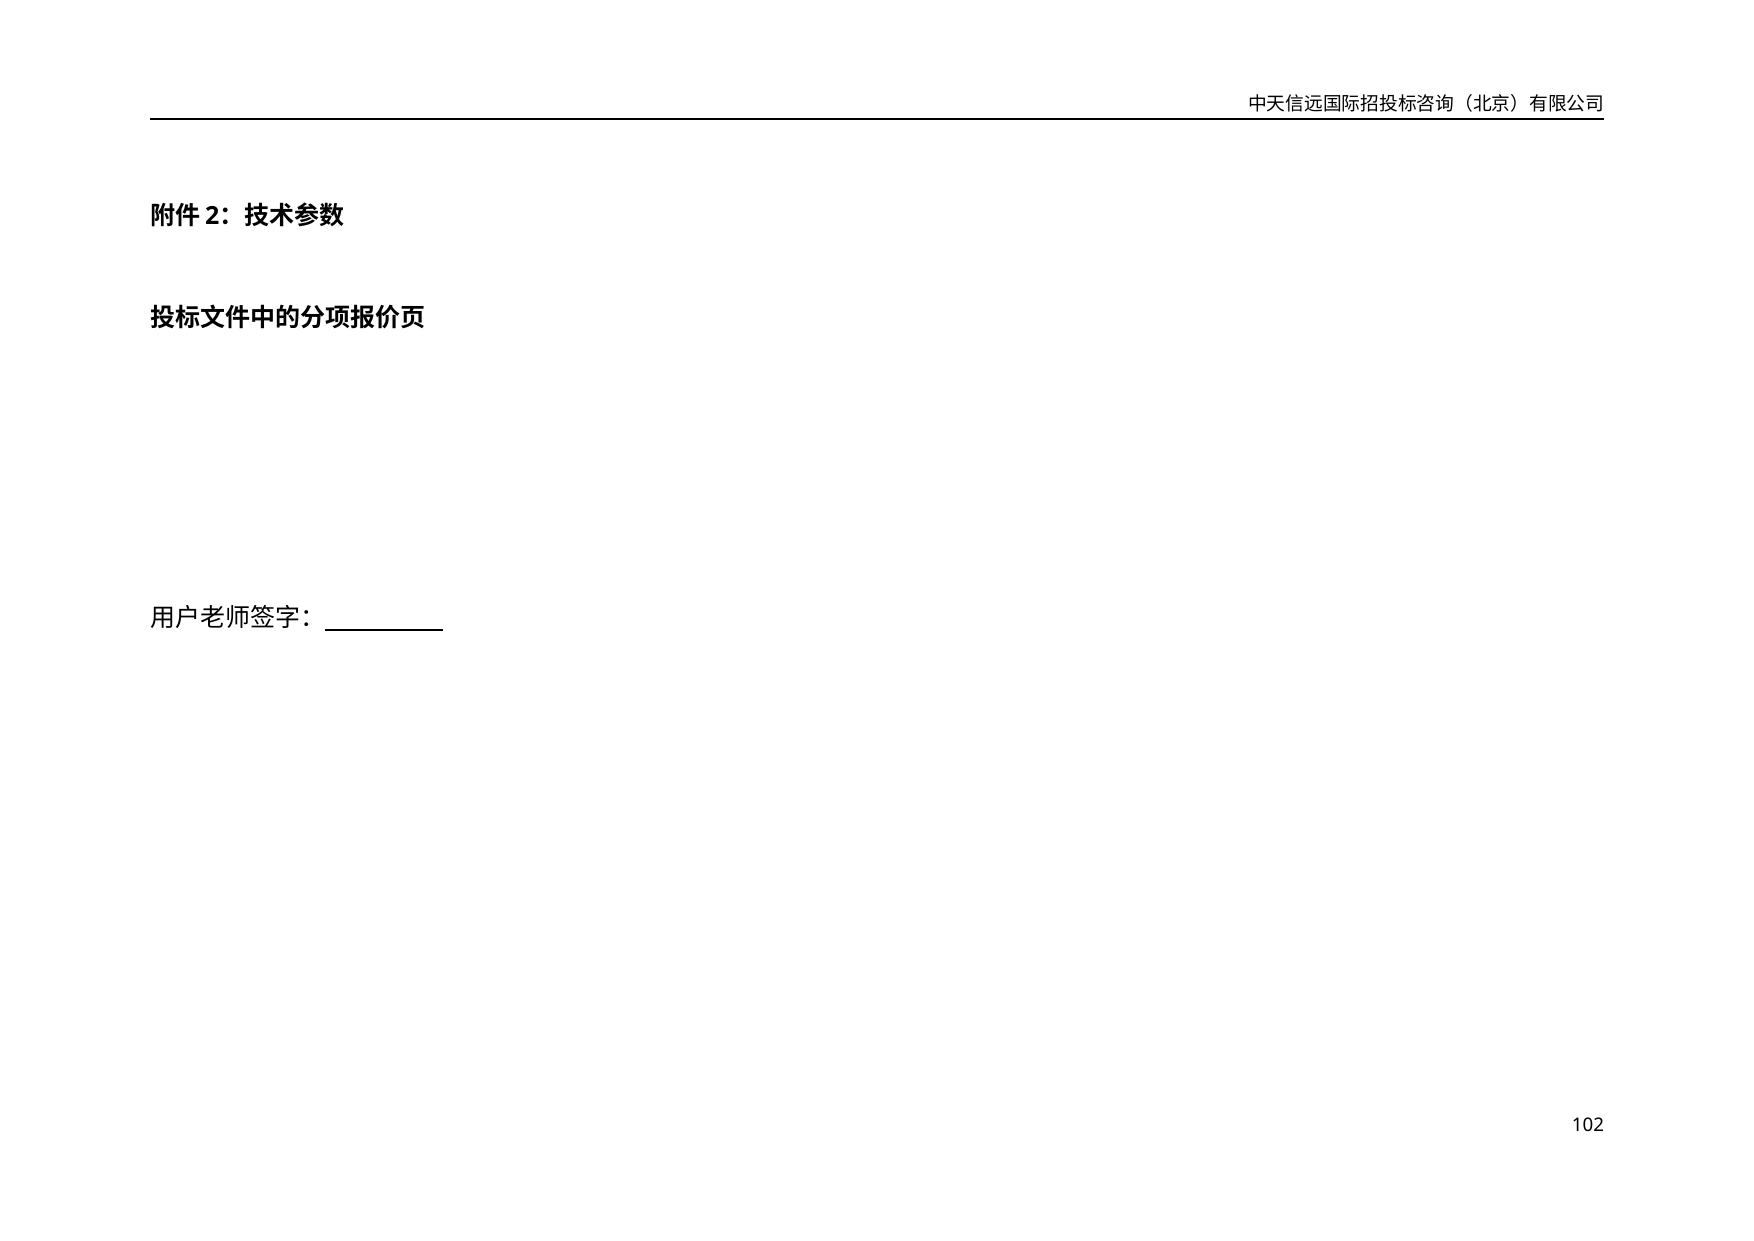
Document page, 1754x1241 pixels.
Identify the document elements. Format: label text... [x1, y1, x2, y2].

text 附件2：技术参数 [150, 181, 1604, 246]
text 用户老师签字： [150, 583, 1604, 648]
text 投标文件中的分项报价页 [150, 283, 1604, 348]
